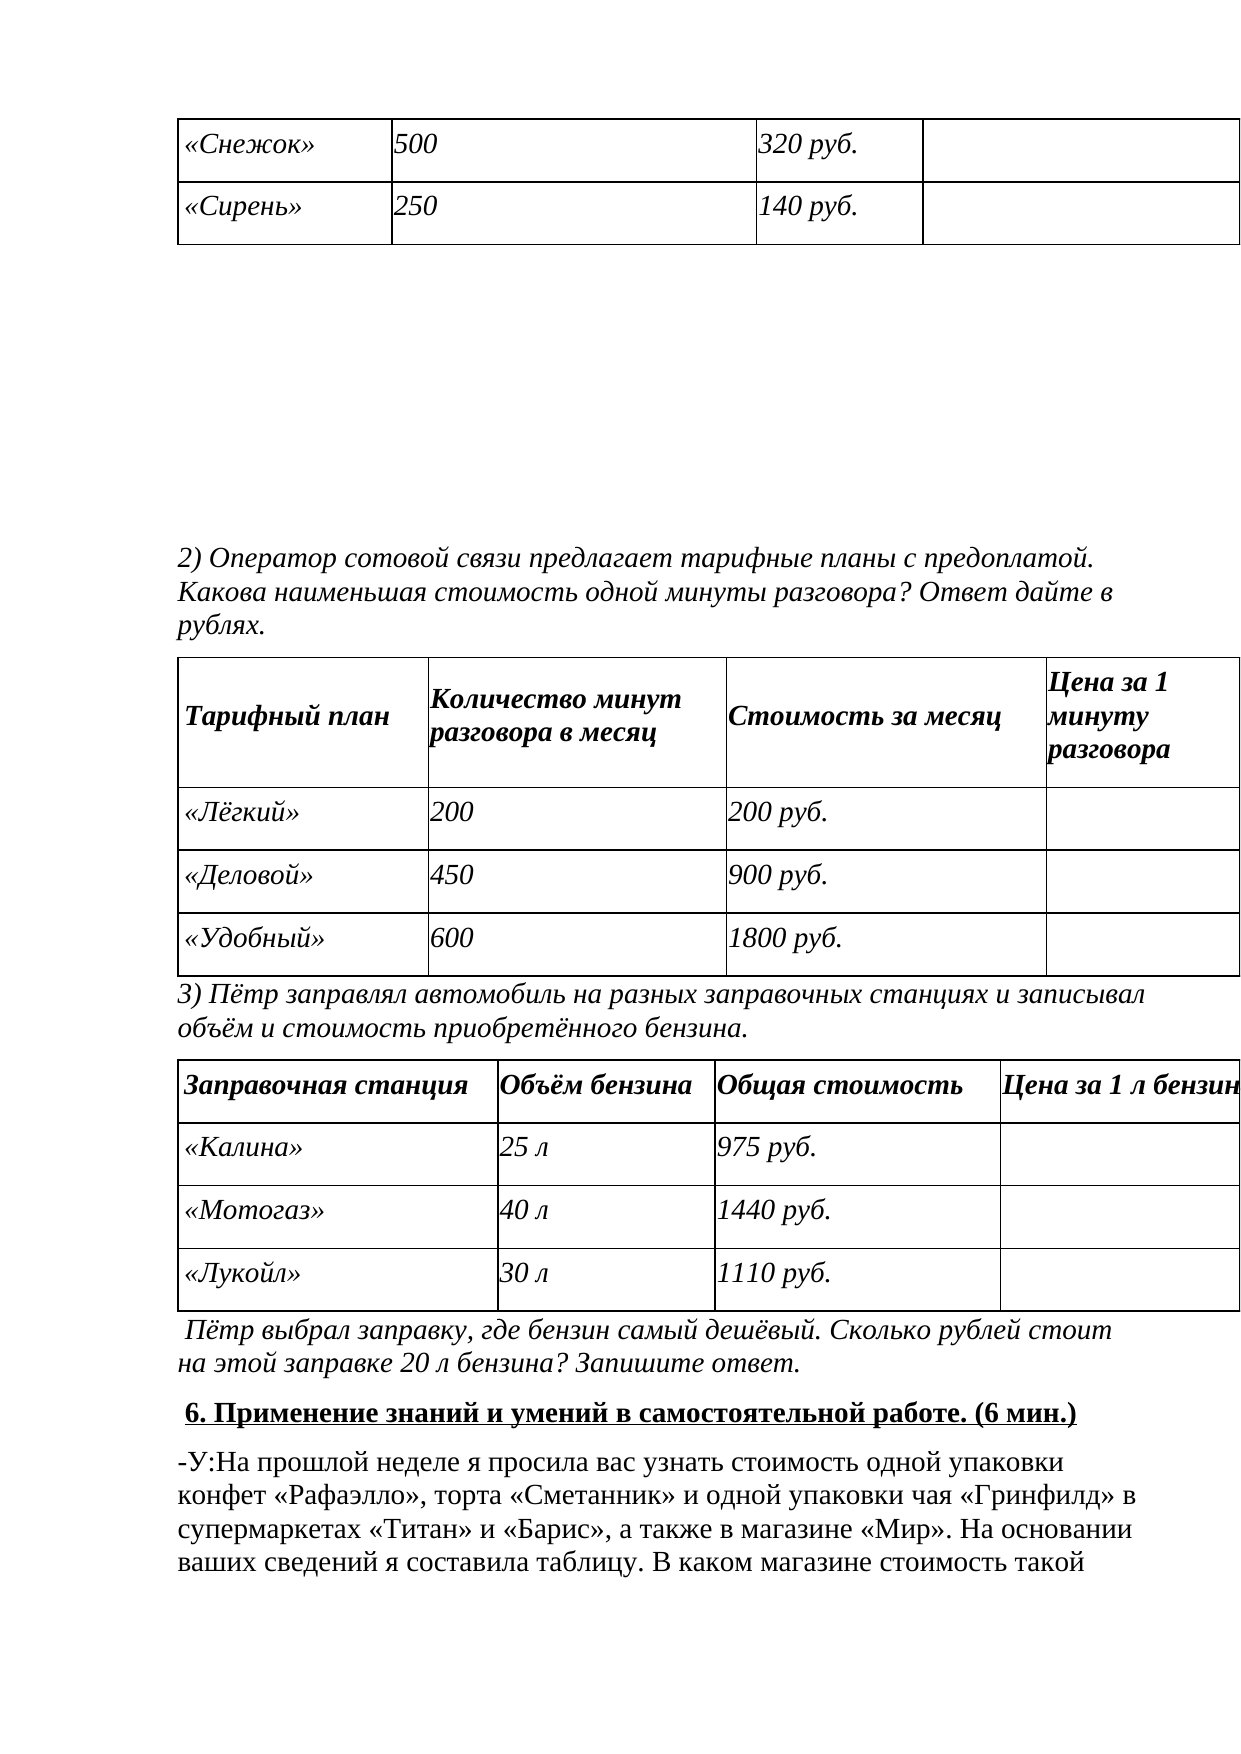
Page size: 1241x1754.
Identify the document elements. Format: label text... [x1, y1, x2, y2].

text 6. Применение знаний и умений в самостоятельной работе. (6 мин.) [177, 1395, 1152, 1428]
table_cell «Снежок» [179, 120, 391, 181]
table_cell 1110 руб. [716, 1249, 1000, 1310]
table_cell 1800 руб. [727, 914, 1046, 975]
table_cell 320 руб. [757, 120, 922, 181]
table_header Тарифный план [179, 658, 428, 786]
table_cell «Мотогаз» [179, 1186, 497, 1248]
text 3) Пётр заправлял автомобиль на разных заправочных станциях и записывал объём и стоимость приобретённого бензина. [177, 977, 1152, 1043]
table_cell 200 руб. [727, 788, 1046, 849]
table_cell [1001, 1249, 1239, 1310]
table_cell 975 руб. [716, 1124, 1000, 1185]
table_header Количество минут разговора в месяц [429, 658, 726, 786]
table_cell 900 руб. [727, 851, 1046, 912]
table_header Объём бензина [499, 1061, 714, 1122]
table_cell 200 [429, 788, 726, 849]
table_cell 1440 руб. [716, 1186, 1000, 1248]
text 2) Оператор сотовой связи предлагает тарифные планы с предоплатой. Какова наименьшая стоимость одной минуты разговора? Ответ дайте в рублях. [177, 540, 1152, 641]
table_cell 30 л [499, 1249, 714, 1310]
table_cell 40 л [499, 1186, 714, 1248]
table_cell [1001, 1186, 1239, 1248]
table_cell «Деловой» [179, 851, 428, 912]
text Пётр выбрал заправку, где бензин самый дешёвый. Сколько рублей стоит на этой заправке 20 л бензина? Запишите ответ. [177, 1312, 1152, 1379]
table_cell [1047, 851, 1239, 912]
table_cell 500 [393, 120, 756, 181]
table_cell «Сирень» [179, 183, 391, 244]
table_cell «Удобный» [179, 914, 428, 975]
table_cell 600 [429, 914, 726, 975]
table_header Стоимость за месяц [727, 658, 1046, 786]
table_cell [1001, 1124, 1239, 1185]
table_cell «Калина» [179, 1124, 497, 1185]
table_cell «Лёгкий» [179, 788, 428, 849]
table_cell 140 руб. [757, 183, 922, 244]
table_header Общая стоимость [716, 1061, 1000, 1122]
table_header Заправочная станция [179, 1061, 497, 1122]
table_header Цена за 1 л бензина [1001, 1061, 1239, 1122]
table_cell 25 л [499, 1124, 714, 1185]
table_cell «Лукойл» [179, 1249, 497, 1310]
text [177, 1444, 1152, 1578]
table_cell 450 [429, 851, 726, 912]
table_cell [1047, 788, 1239, 849]
table_cell 250 [393, 183, 756, 244]
table_cell [924, 183, 1239, 244]
table_header Цена за 1 минуту разговора [1047, 658, 1239, 786]
table_cell [924, 120, 1239, 181]
table_cell [1047, 914, 1239, 975]
